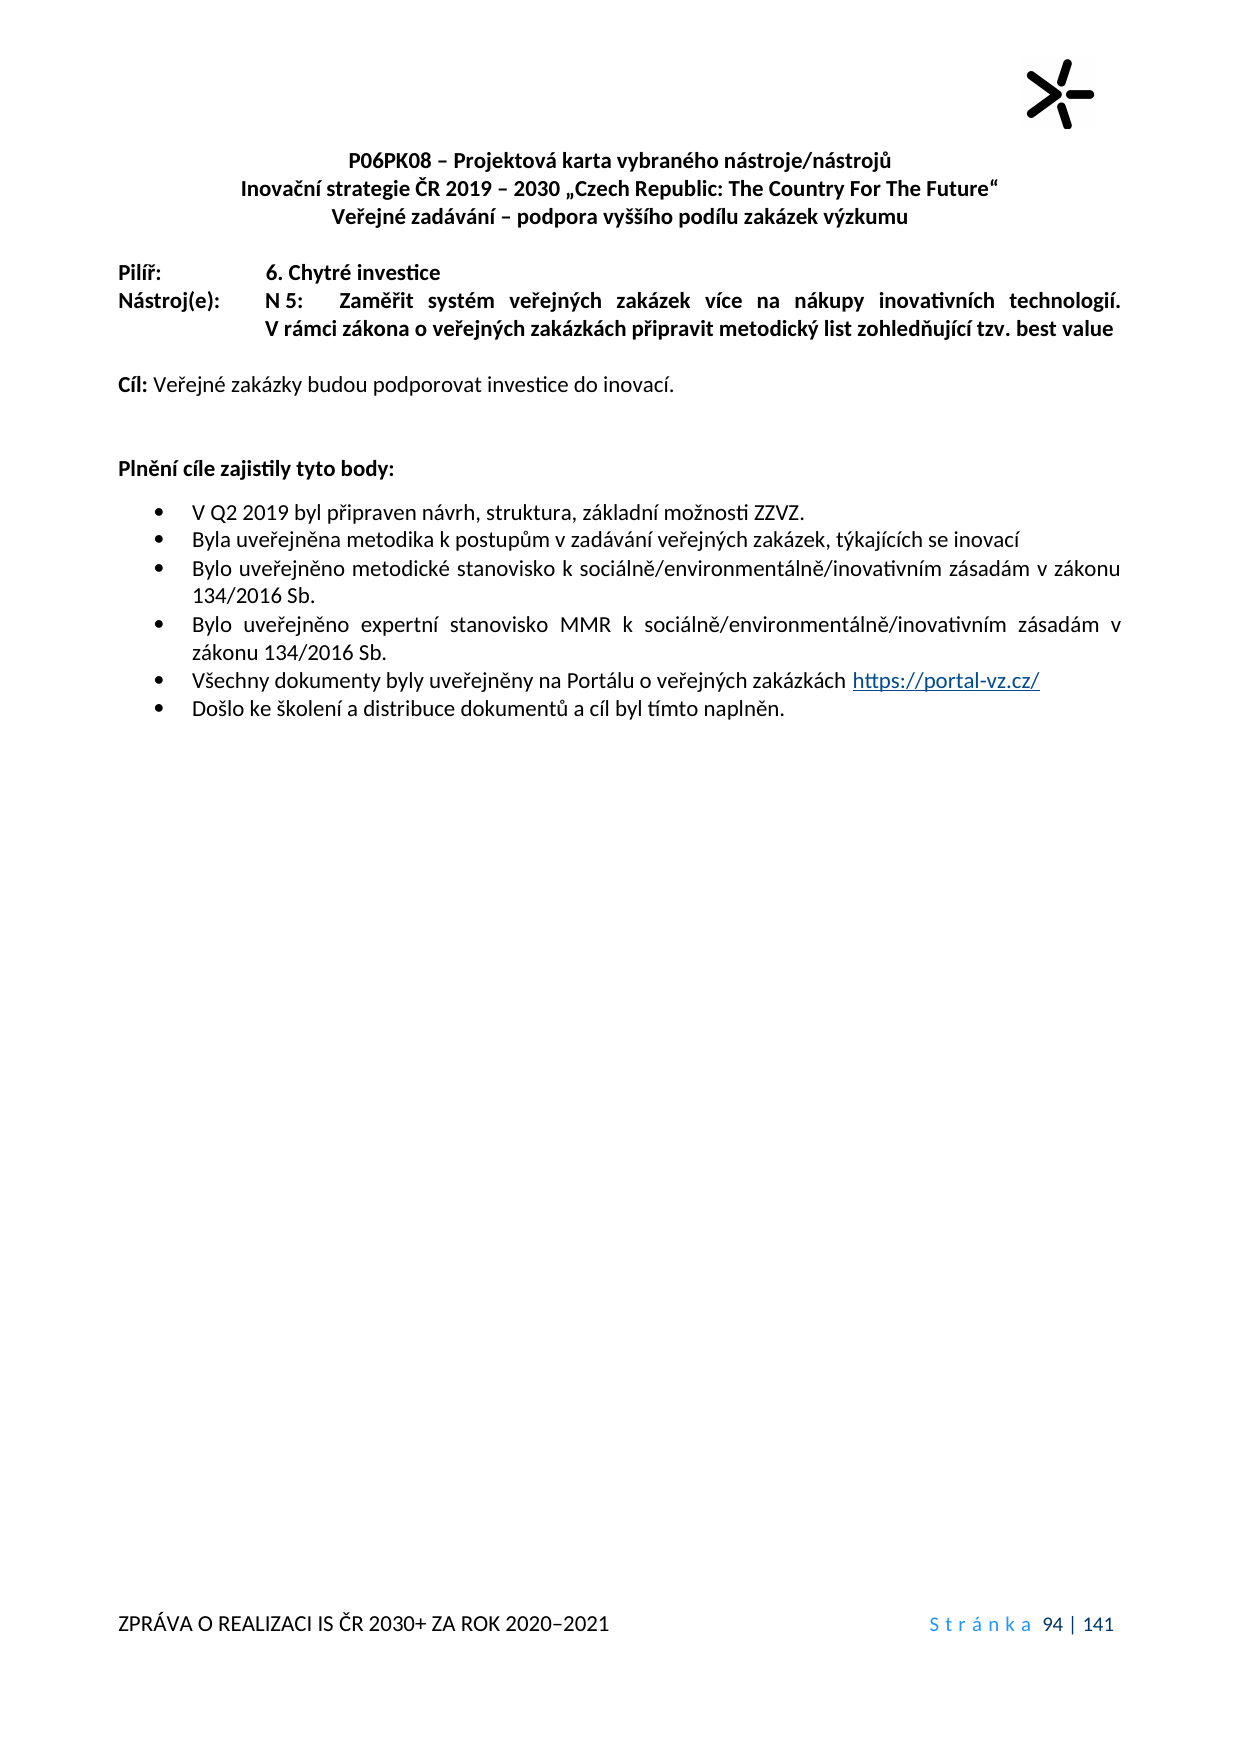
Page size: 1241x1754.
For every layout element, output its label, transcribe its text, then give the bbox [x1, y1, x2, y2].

text Inovační strategie ČR 2019 – 2030 „Czech Republic: The Country For The Future“ [118, 174, 1122, 202]
text Plnění cíle zajistily tyto body: [118, 454, 1122, 482]
text P06PK08 – Projektová karta vybraného nástroje/nástrojů [118, 146, 1122, 174]
list Bylo uveřejněno expertní stanovisko MMR k sociálně/environmentálně/inovativním zásadám v zákonu 134/2016 Sb. [155, 610, 1122, 666]
picture [1021, 57, 1099, 129]
list Bylo uveřejněno metodické stanovisko k sociálně/environmentálně/inovativním zásadám v zákonu 134/2016 Sb. [155, 554, 1122, 610]
text Nástroj(e): N 5: Zaměřit systém veřejných zakázek více na nákupy inovativních technologií. V rámci zákona o veřejných zakázkách připravit metodický list zohledňující tzv. best value [118, 286, 1122, 342]
list V Q2 2019 byl připraven návrh, struktura, základní možnosti ZZVZ. [155, 498, 1122, 526]
list Všechny dokumenty byly uveřejněny na Portálu o veřejných zakázkách https://portal-vz.cz/ [155, 666, 1122, 694]
list Došlo ke školení a distribuce dokumentů a cíl byl tímto naplněn. [155, 694, 1122, 722]
list Byla uveřejněna metodika k postupům v zadávání veřejných zakázek, týkajících se inovací [155, 526, 1122, 554]
text Veřejné zadávání – podpora vyššího podílu zakázek výzkumu [118, 202, 1122, 230]
text Pilíř: 6. Chytré investice [118, 258, 1122, 286]
text Cíl: Veřejné zakázky budou podporovat investice do inovací. [118, 370, 1122, 398]
